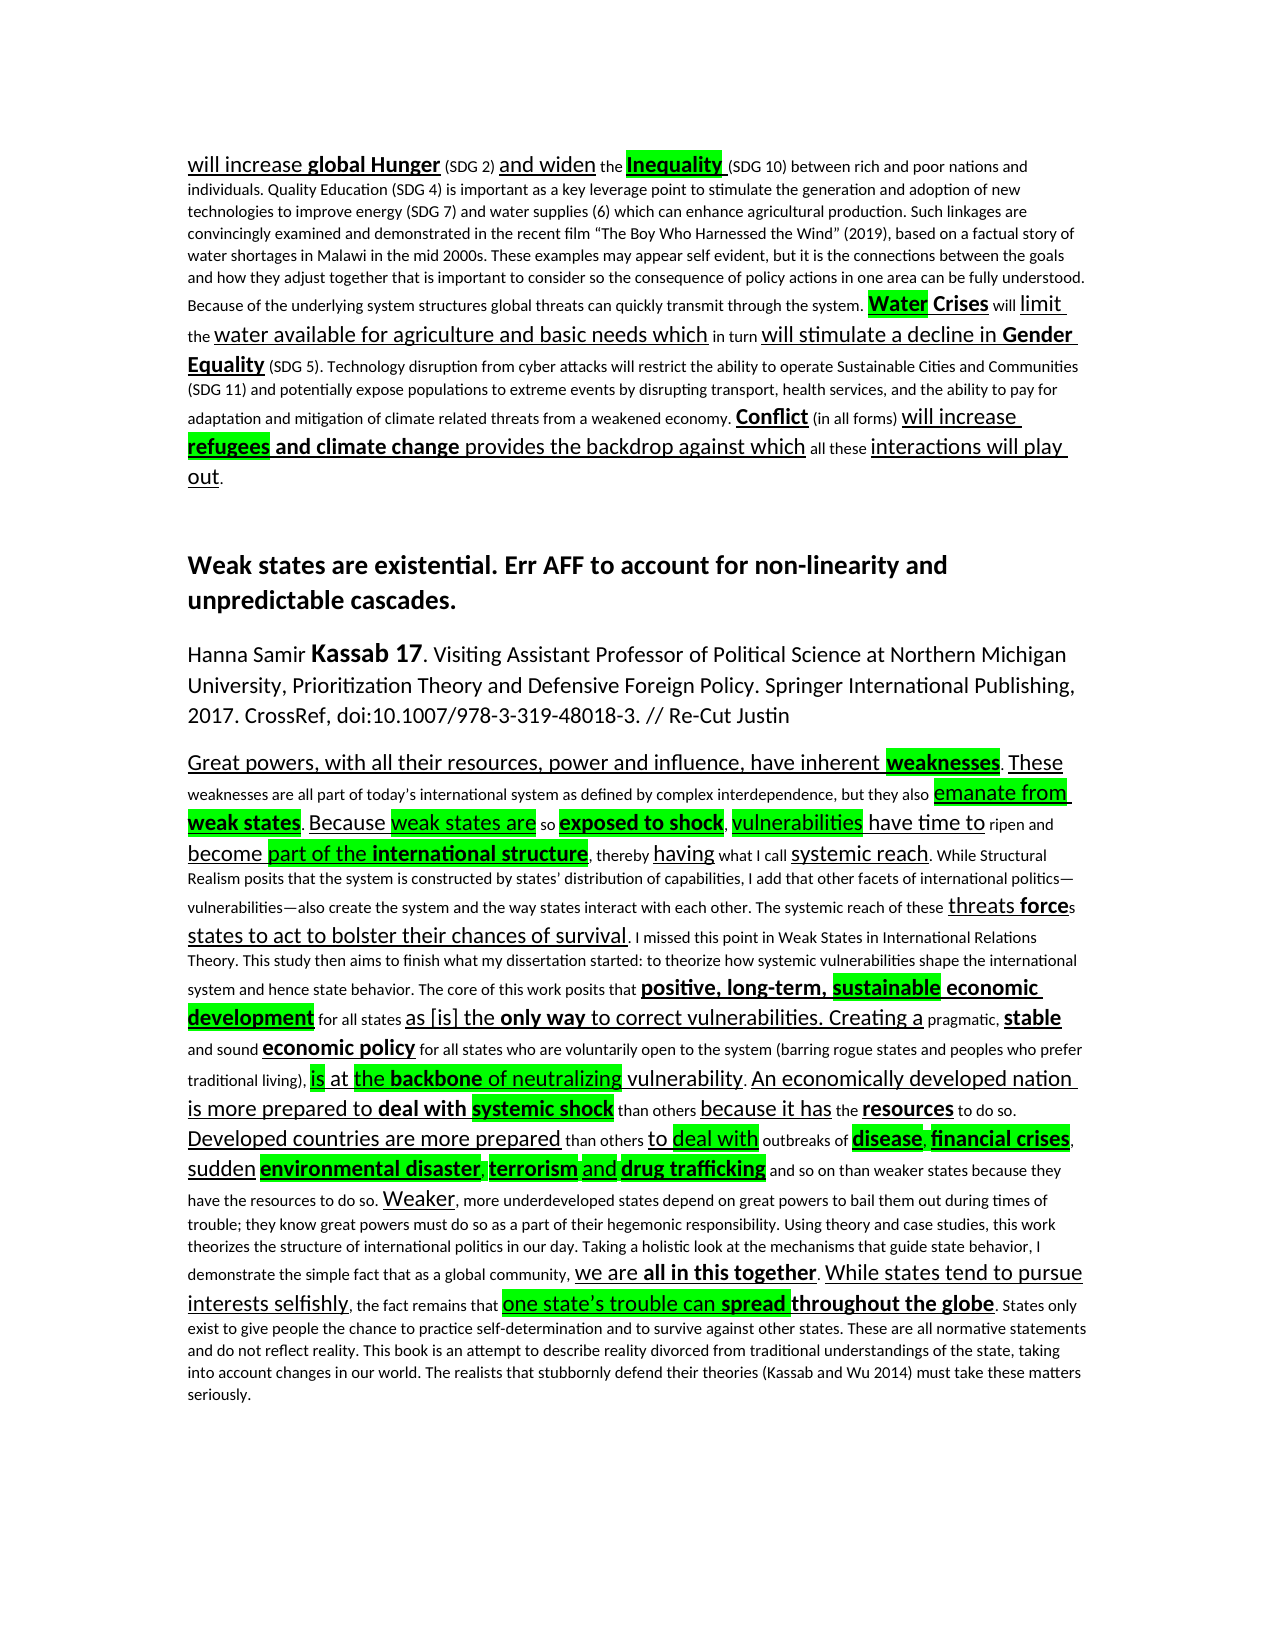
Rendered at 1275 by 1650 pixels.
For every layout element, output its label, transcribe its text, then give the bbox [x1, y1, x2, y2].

text Great powers, with all their resources, power and influence, have inherent weaknesses. These weaknesses are all part of today’s international system as defined by complex interdependence, but they also emanate from weak states. Because weak states are so exposed to shock, vulnerabilities have time to ripen and become part of the international structure, thereby having what I call systemic reach. While Structural Realism posits that the system is constructed by states’ distribution of capabilities, I add that other facets of international politics—vulnerabilities—also create the system and the way states interact with each other. The systemic reach of these threats forces states to act to bolster their chances of survival. I missed this point in Weak States in International Relations Theory. This study then aims to finish what my dissertation started: to theorize how systemic vulnerabilities shape the international system and hence state behavior. The core of this work posits that positive, long-term, sustainable economic development for all states as [is] the only way to correct vulnerabilities. Creating a pragmatic, stable and sound economic policy for all states who are voluntarily open to the system (barring rogue states and peoples who prefer traditional living), is at the backbone of neutralizing vulnerability. An economically developed nation is more prepared to deal with systemic shock than others because it has the resources to do so. Developed countries are more prepared than others to deal with outbreaks of disease, financial crises, sudden environmental disaster, terrorism and drug trafficking and so on than weaker states because they have the resources to do so. Weaker, more underdeveloped states depend on great powers to bail them out during times of trouble; they know great powers must do so as a part of their hegemonic responsibility. Using theory and case studies, this work theorizes the structure of international politics in our day. Taking a holistic look at the mechanisms that guide state behavior, I demonstrate the simple fact that as a global community, we are all in this together. While states tend to pursue interests selfishly, the fact remains that one state’s trouble can spread throughout the globe. States only exist to give people the chance to practice self-determination and to survive against other states. These are all normative statements and do not reflect reality. This book is an attempt to describe reality divorced from traditional understandings of the state, taking into account changes in our world. The realists that stubbornly defend their theories (Kassab and Wu 2014) must take these matters seriously. [187, 748, 1087, 1404]
subtitle Weak states are existential. Err AFF to account for non-linearity and unpredictable cascades. [187, 548, 1087, 617]
text Hanna Samir Kassab 17. Visiting Assistant Professor of Political Science at Northern Michigan University, Prioritization Theory and Defensive Foreign Policy. Springer International Publishing, 2017. CrossRef, doi:10.1007/978-3-319-48018-3. // Re-Cut Justin [187, 636, 1087, 729]
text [187, 150, 1087, 491]
